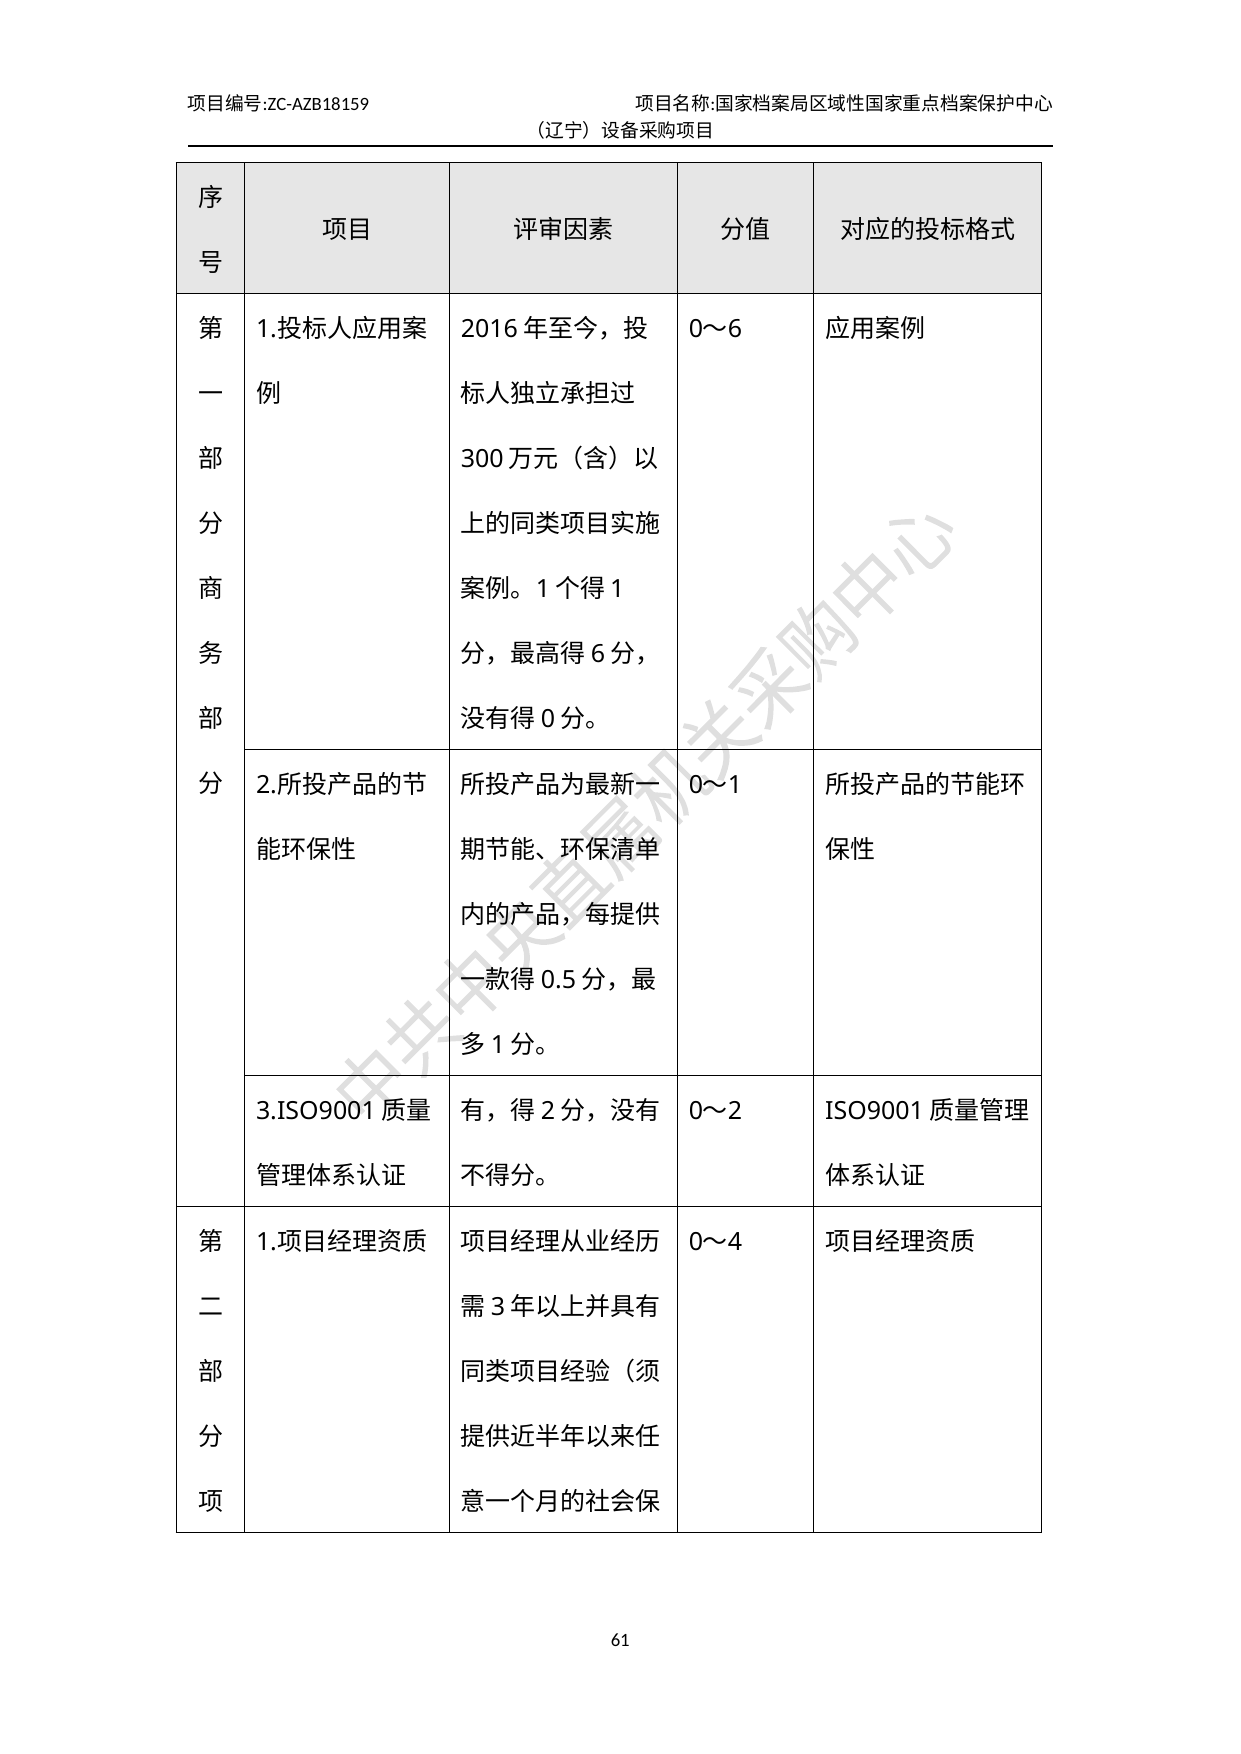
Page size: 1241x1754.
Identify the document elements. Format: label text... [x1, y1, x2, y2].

table_cell 2016年至今，投标人独立承担过300万元（含）以上的同类项目实施案例。1个得1分，最高得6分，没有得0分。 [450, 294, 677, 749]
table_cell 0～2 [678, 1076, 813, 1206]
table_cell 应用案例 [814, 294, 1041, 749]
table_header 项目 [245, 163, 449, 293]
table_cell 所投产品为最新一期节能、环保清单内的产品，每提供一款得0.5分，最多1分。 [450, 750, 677, 1075]
table_cell 3.ISO9001质量管理体系认证 [245, 1076, 449, 1206]
table_header 对应的投标格式 [814, 163, 1041, 293]
table_cell 1.项目经理资质 [245, 1207, 449, 1532]
table_cell 有，得2分，没有不得分。 [450, 1076, 677, 1206]
table_cell 所投产品的节能环保性 [814, 750, 1041, 1075]
table_cell 0～4 [678, 1207, 813, 1532]
table_header 评审因素 [450, 163, 677, 293]
table_cell 2.所投产品的节能环保性 [245, 750, 449, 1075]
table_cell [450, 1207, 677, 1532]
table_cell ISO9001质量管理体系认证 [814, 1076, 1041, 1206]
table_header 分值 [678, 163, 813, 293]
table_cell 第二部分 项目组成员 [177, 1207, 244, 1532]
table_cell 项目经理资质 [814, 1207, 1041, 1532]
table_cell 1.投标人应用案例 [245, 294, 449, 749]
table_header 序号 [177, 163, 244, 293]
table_cell 第一部分 商务部分 [177, 294, 244, 1206]
table_cell 0～6 [678, 294, 813, 749]
table_cell 0～1 [678, 750, 813, 1075]
